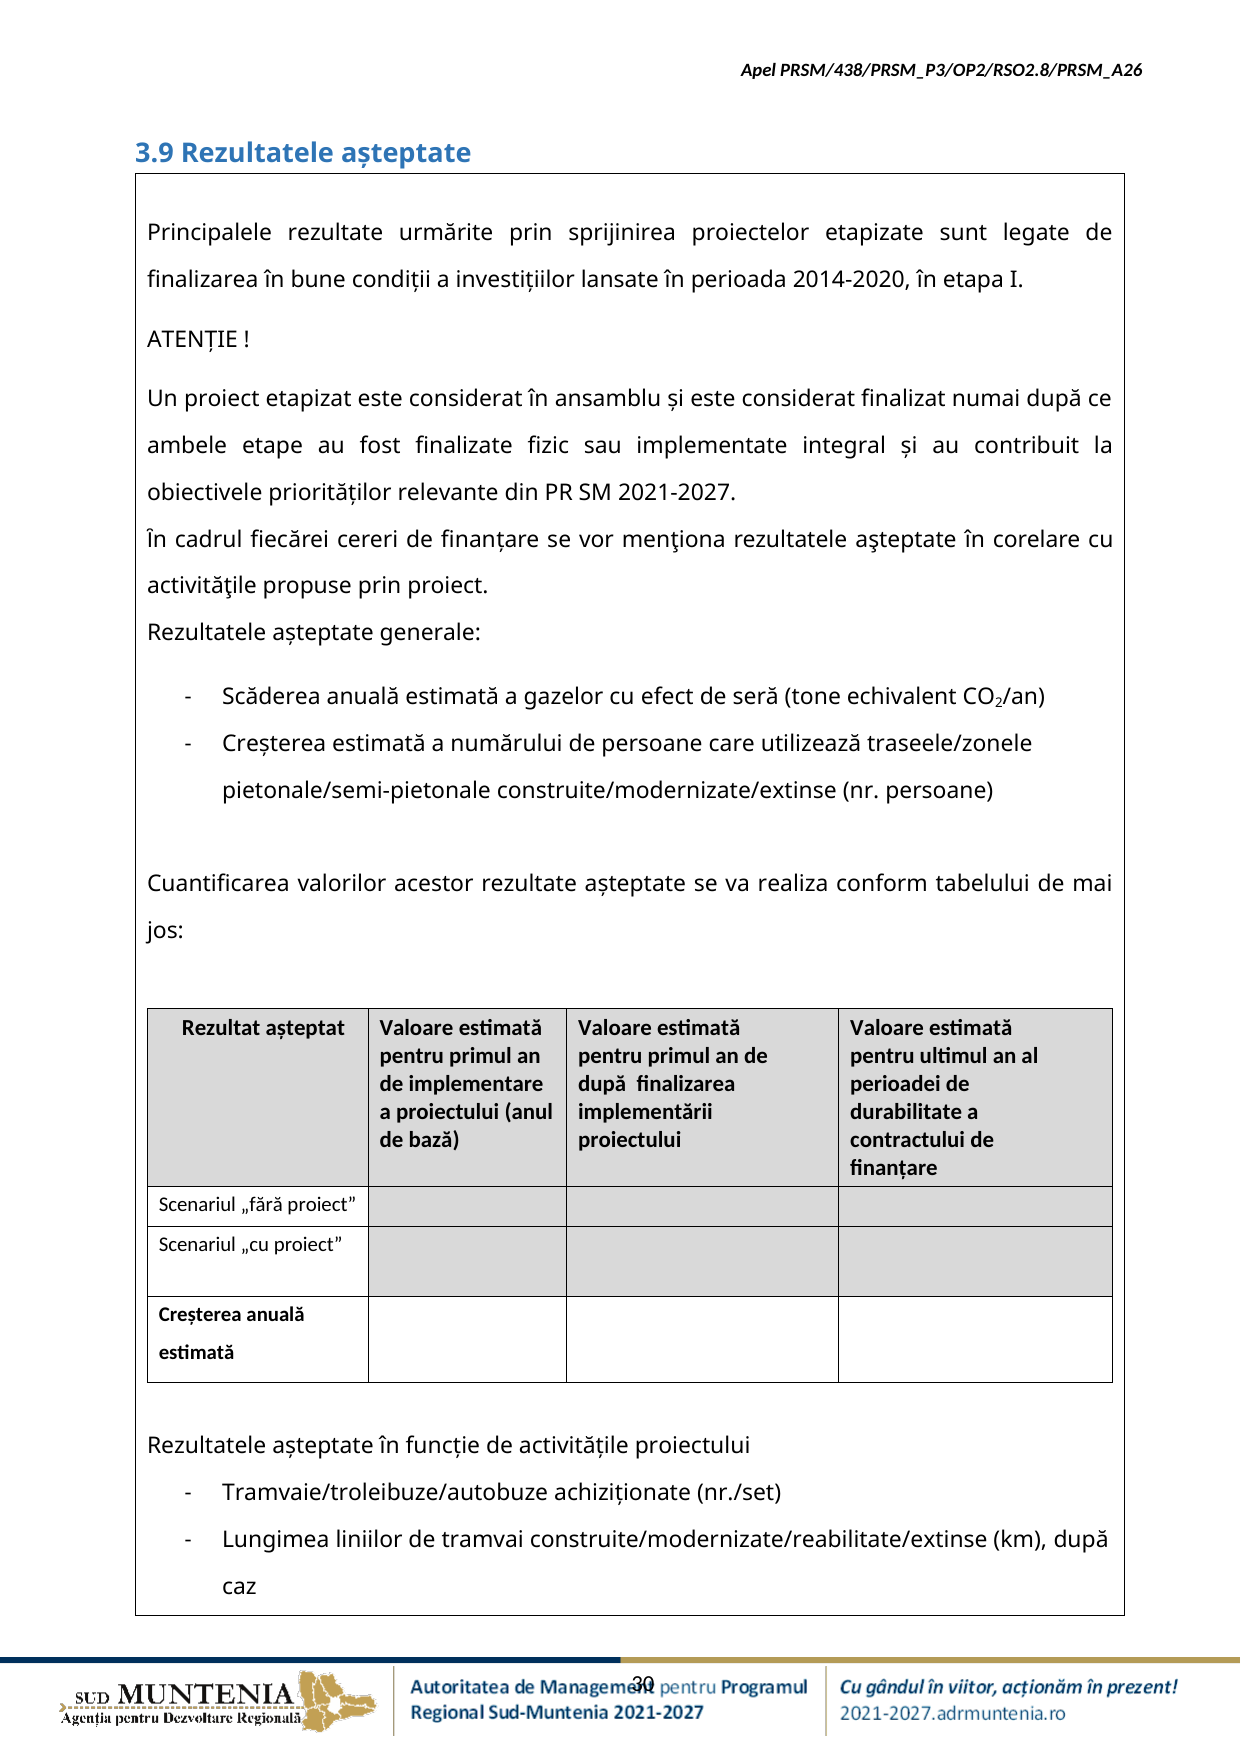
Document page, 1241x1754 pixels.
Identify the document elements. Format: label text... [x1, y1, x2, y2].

subtitle 3.9 Rezultatele așteptate [135, 133, 1150, 170]
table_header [136, 174, 1124, 1614]
picture [0, 1657, 1241, 1737]
